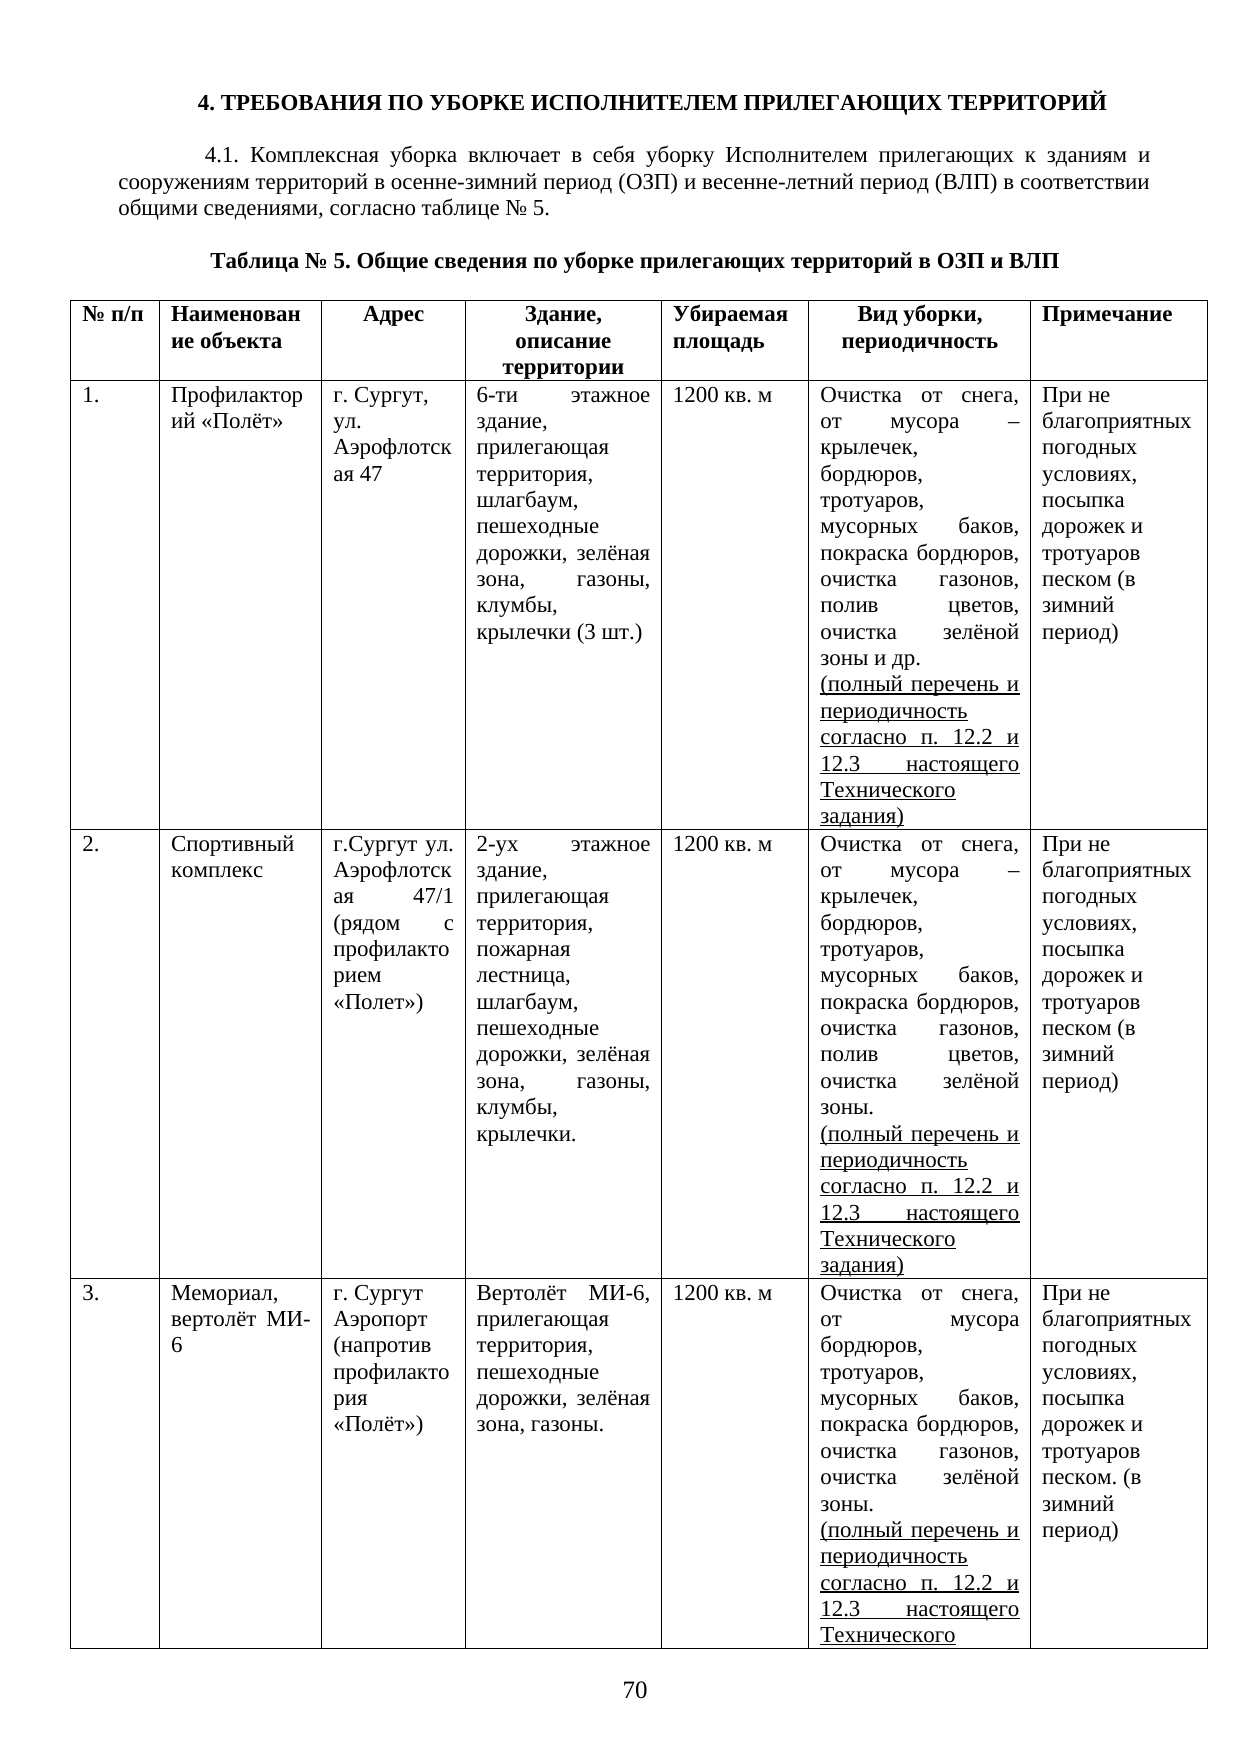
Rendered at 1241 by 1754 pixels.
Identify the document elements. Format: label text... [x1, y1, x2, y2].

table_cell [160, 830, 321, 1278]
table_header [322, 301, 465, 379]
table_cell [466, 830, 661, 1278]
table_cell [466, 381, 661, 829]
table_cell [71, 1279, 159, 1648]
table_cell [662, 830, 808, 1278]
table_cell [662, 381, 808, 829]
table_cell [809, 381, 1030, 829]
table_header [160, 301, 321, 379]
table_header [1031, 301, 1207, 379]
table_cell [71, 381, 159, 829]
text 4.1. Комплексная уборка включает в себя уборку Исполнителем прилегающих к зданиям и сооружениям территорий в осенне-зимний период (ОЗП) и весенне-летний период (ВЛП) в соответствии общими сведениями, согласно таблице № 5. [118, 141, 1152, 220]
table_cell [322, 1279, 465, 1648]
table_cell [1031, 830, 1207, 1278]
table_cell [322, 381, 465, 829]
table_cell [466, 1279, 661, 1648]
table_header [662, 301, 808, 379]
text Таблица № 5. Общие сведения по уборке прилегающих территорий в ОЗП и ВЛП [118, 247, 1152, 273]
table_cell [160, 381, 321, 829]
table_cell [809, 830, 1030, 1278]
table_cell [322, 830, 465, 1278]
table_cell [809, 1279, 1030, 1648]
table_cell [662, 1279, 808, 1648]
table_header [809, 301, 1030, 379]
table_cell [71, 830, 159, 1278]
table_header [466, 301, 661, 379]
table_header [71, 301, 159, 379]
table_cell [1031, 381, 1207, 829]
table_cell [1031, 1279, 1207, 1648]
text 4. ТРЕБОВАНИЯ ПО УБОРКЕ ИСПОЛНИТЕЛЕМ ПРИЛЕГАЮЩИХ ТЕРРИТОРИЙ [118, 89, 1152, 115]
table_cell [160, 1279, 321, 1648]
